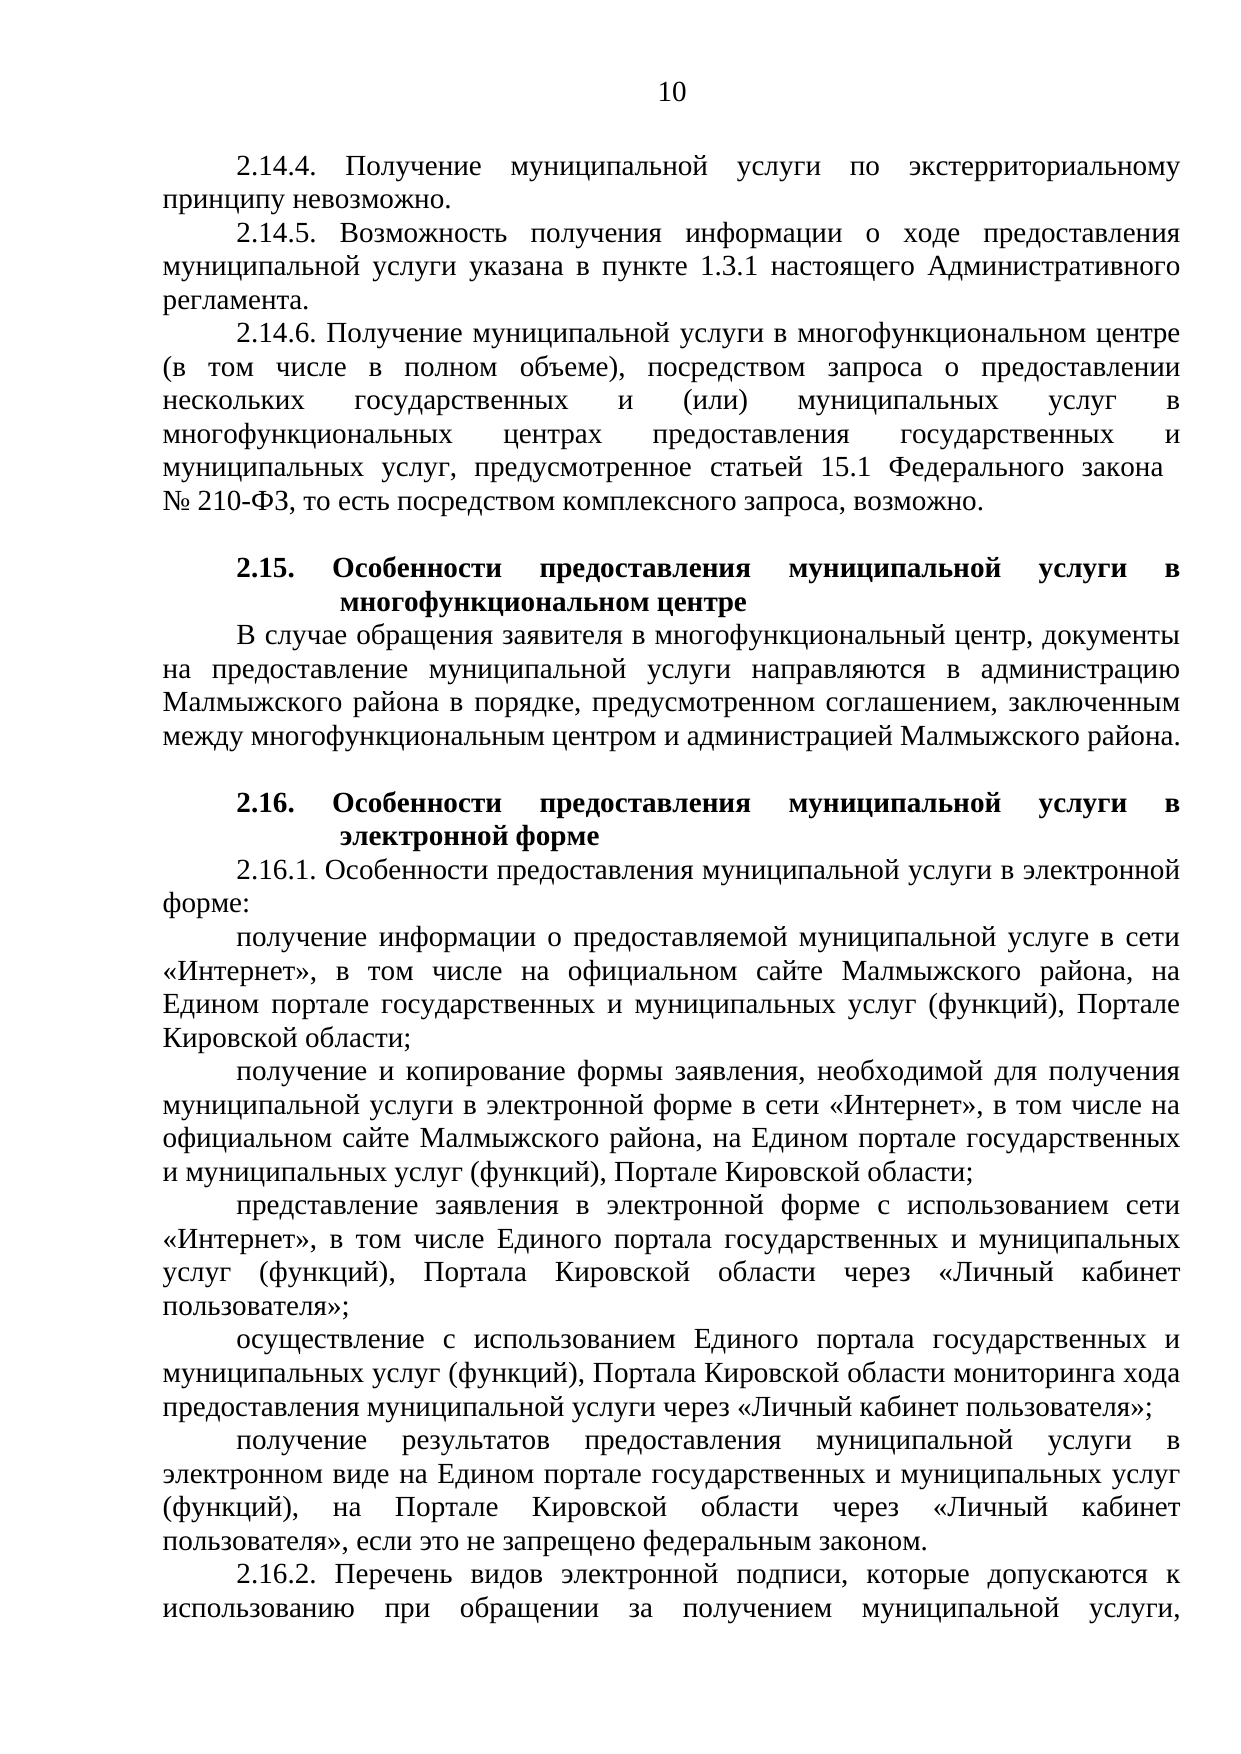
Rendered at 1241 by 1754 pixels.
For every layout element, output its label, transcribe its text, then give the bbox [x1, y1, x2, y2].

text 2.16.1. Особенности предоставления муниципальной услуги в электронной форме: [162, 852, 1181, 919]
text В случае обращения заявителя в многофункциональный центр, документы на предоставление муниципальной услуги направляются в администрацию Малмыжского района в порядке, предусмотренном соглашением, заключенным между многофункциональным центром и администрацией Малмыжского района. [162, 617, 1181, 751]
text осуществление с использованием Единого портала государственных и муниципальных услуг (функций), Портала Кировской области мониторинга хода предоставления муниципальной услуги через «Личный кабинет пользователя»; [162, 1322, 1181, 1422]
text получение и копирование формы заявления, необходимой для получения муниципальной услуги в электронной форме в сети «Интернет», в том числе на официальном сайте Малмыжского района, на Едином портале государственных и муниципальных услуг (функций), Портале Кировской области; [162, 1053, 1181, 1187]
text получение результатов предоставления муниципальной услуги в электронном виде на Едином портале государственных и муниципальных услуг (функций), на Портале Кировской области через «Личный кабинет пользователя», если это не запрещено федеральным законом. [162, 1422, 1181, 1556]
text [162, 1556, 1181, 1623]
text 2.14.4. Получение муниципальной услуги по экстерриториальному принципу невозможно. [162, 148, 1181, 215]
text представление заявления в электронной форме с использованием сети «Интернет», в том числе Единого портала государственных и муниципальных услуг (функций), Портала Кировской области через «Личный кабинет пользователя»; [162, 1187, 1181, 1322]
text 2.14.5. Возможность получения информации о ходе предоставления муниципальной услуги указана в пункте 1.3.1 настоящего Административного регламента. [162, 215, 1181, 315]
text 2.14.6. Получение муниципальной услуги в многофункциональном центре (в том числе в полном объеме), посредством запроса о предоставлении нескольких государственных и (или) муниципальных услуг в многофункциональных центрах предоставления государственных и муниципальных услуг, предусмотренное статьей 15.1 Федерального закона № 210-ФЗ, то есть посредством комплексного запроса, возможно. [162, 315, 1181, 517]
subtitle 2.16. Особенности предоставления муниципальной услуги в электронной форме [236, 785, 1181, 852]
subtitle 2.15. Особенности предоставления муниципальной услуги в многофункциональном центре [236, 550, 1181, 617]
text получение информации о предоставляемой муниципальной услуге в сети «Интернет», в том числе на официальном сайте Малмыжского района, на Едином портале государственных и муниципальных услуг (функций), Портале Кировской области; [162, 919, 1181, 1053]
